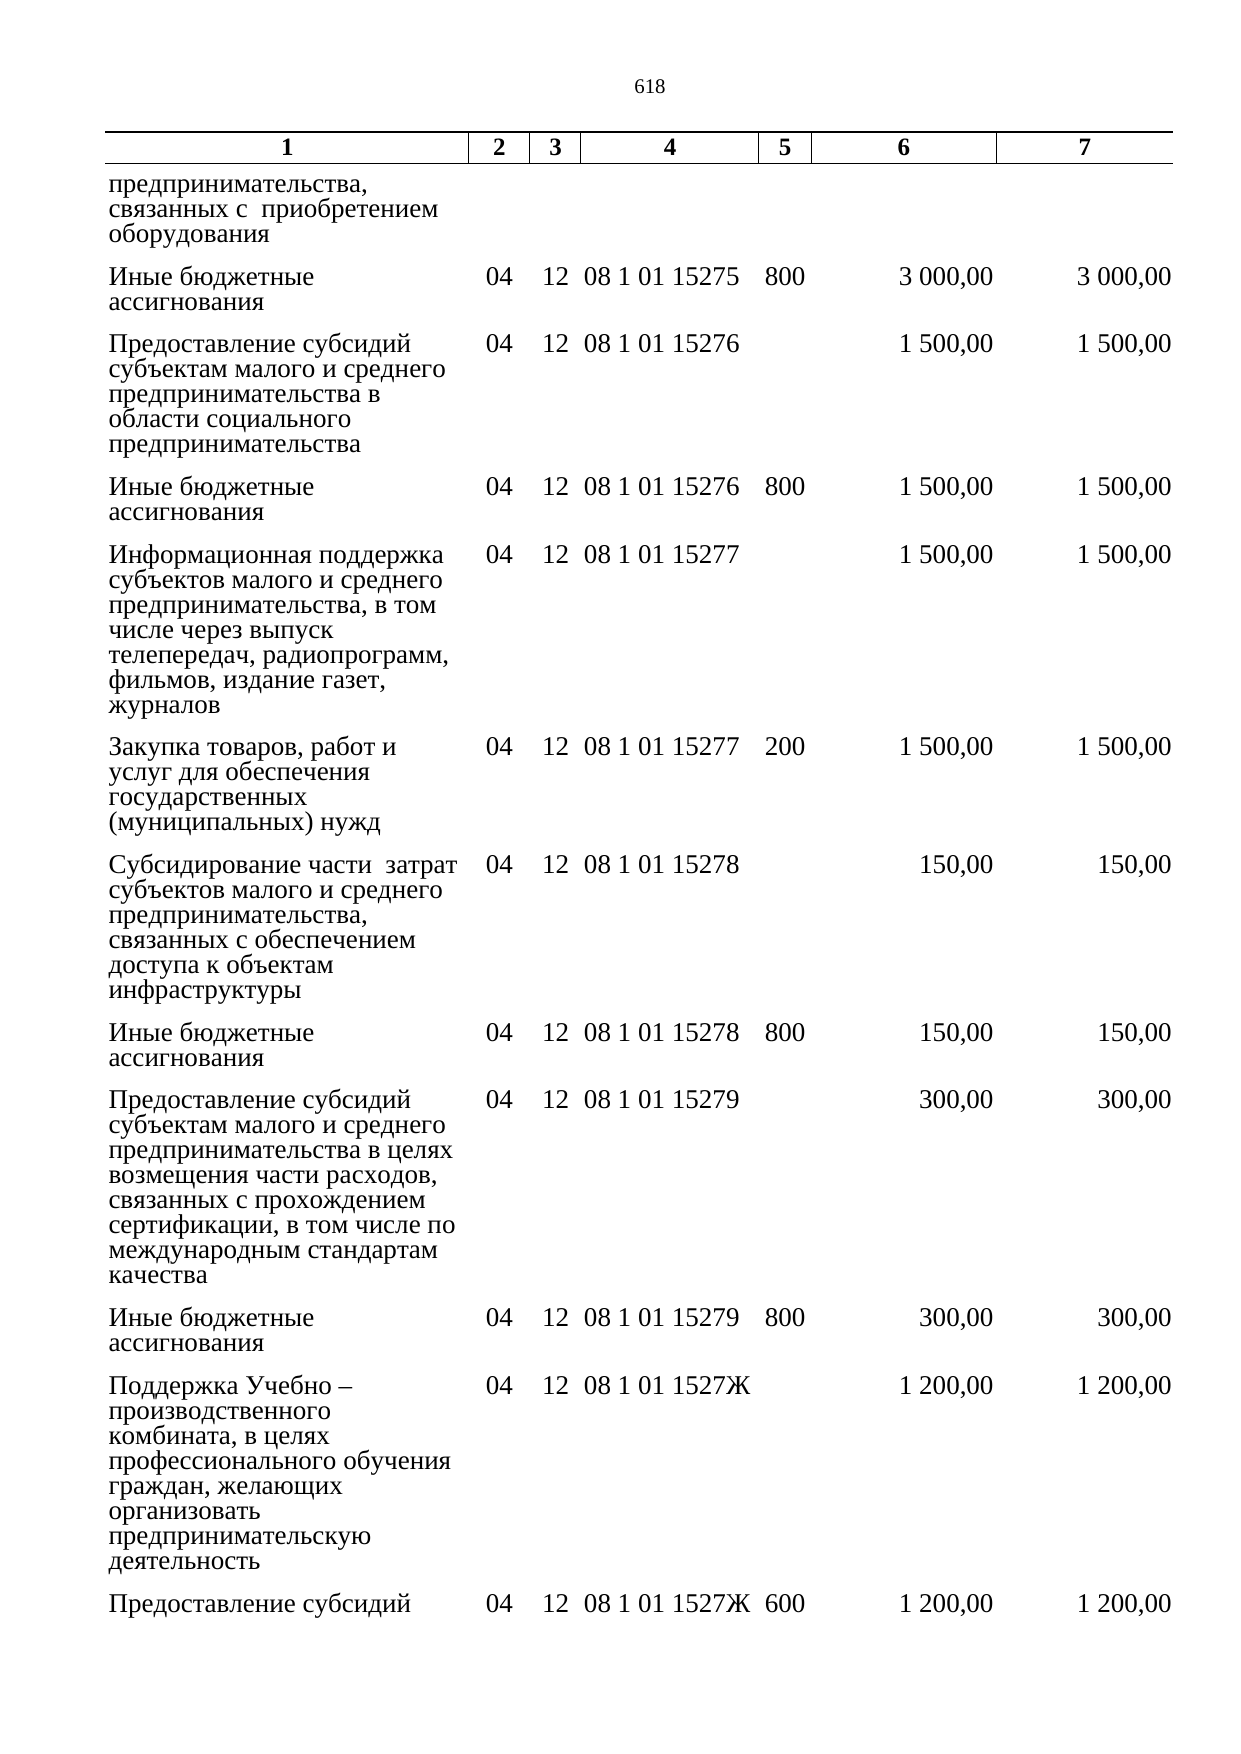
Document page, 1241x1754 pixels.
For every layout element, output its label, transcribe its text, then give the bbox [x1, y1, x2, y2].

table_header 7 [997, 133, 1173, 163]
table_header 1 [105, 133, 468, 163]
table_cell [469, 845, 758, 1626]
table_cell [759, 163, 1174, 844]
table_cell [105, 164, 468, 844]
table_header 6 [812, 133, 996, 163]
table_header 3 [530, 133, 580, 163]
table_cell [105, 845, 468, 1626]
table_header 2 [469, 133, 529, 163]
table_header 4 [581, 133, 758, 163]
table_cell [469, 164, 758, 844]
table_header 5 [759, 133, 811, 163]
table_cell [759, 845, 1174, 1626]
